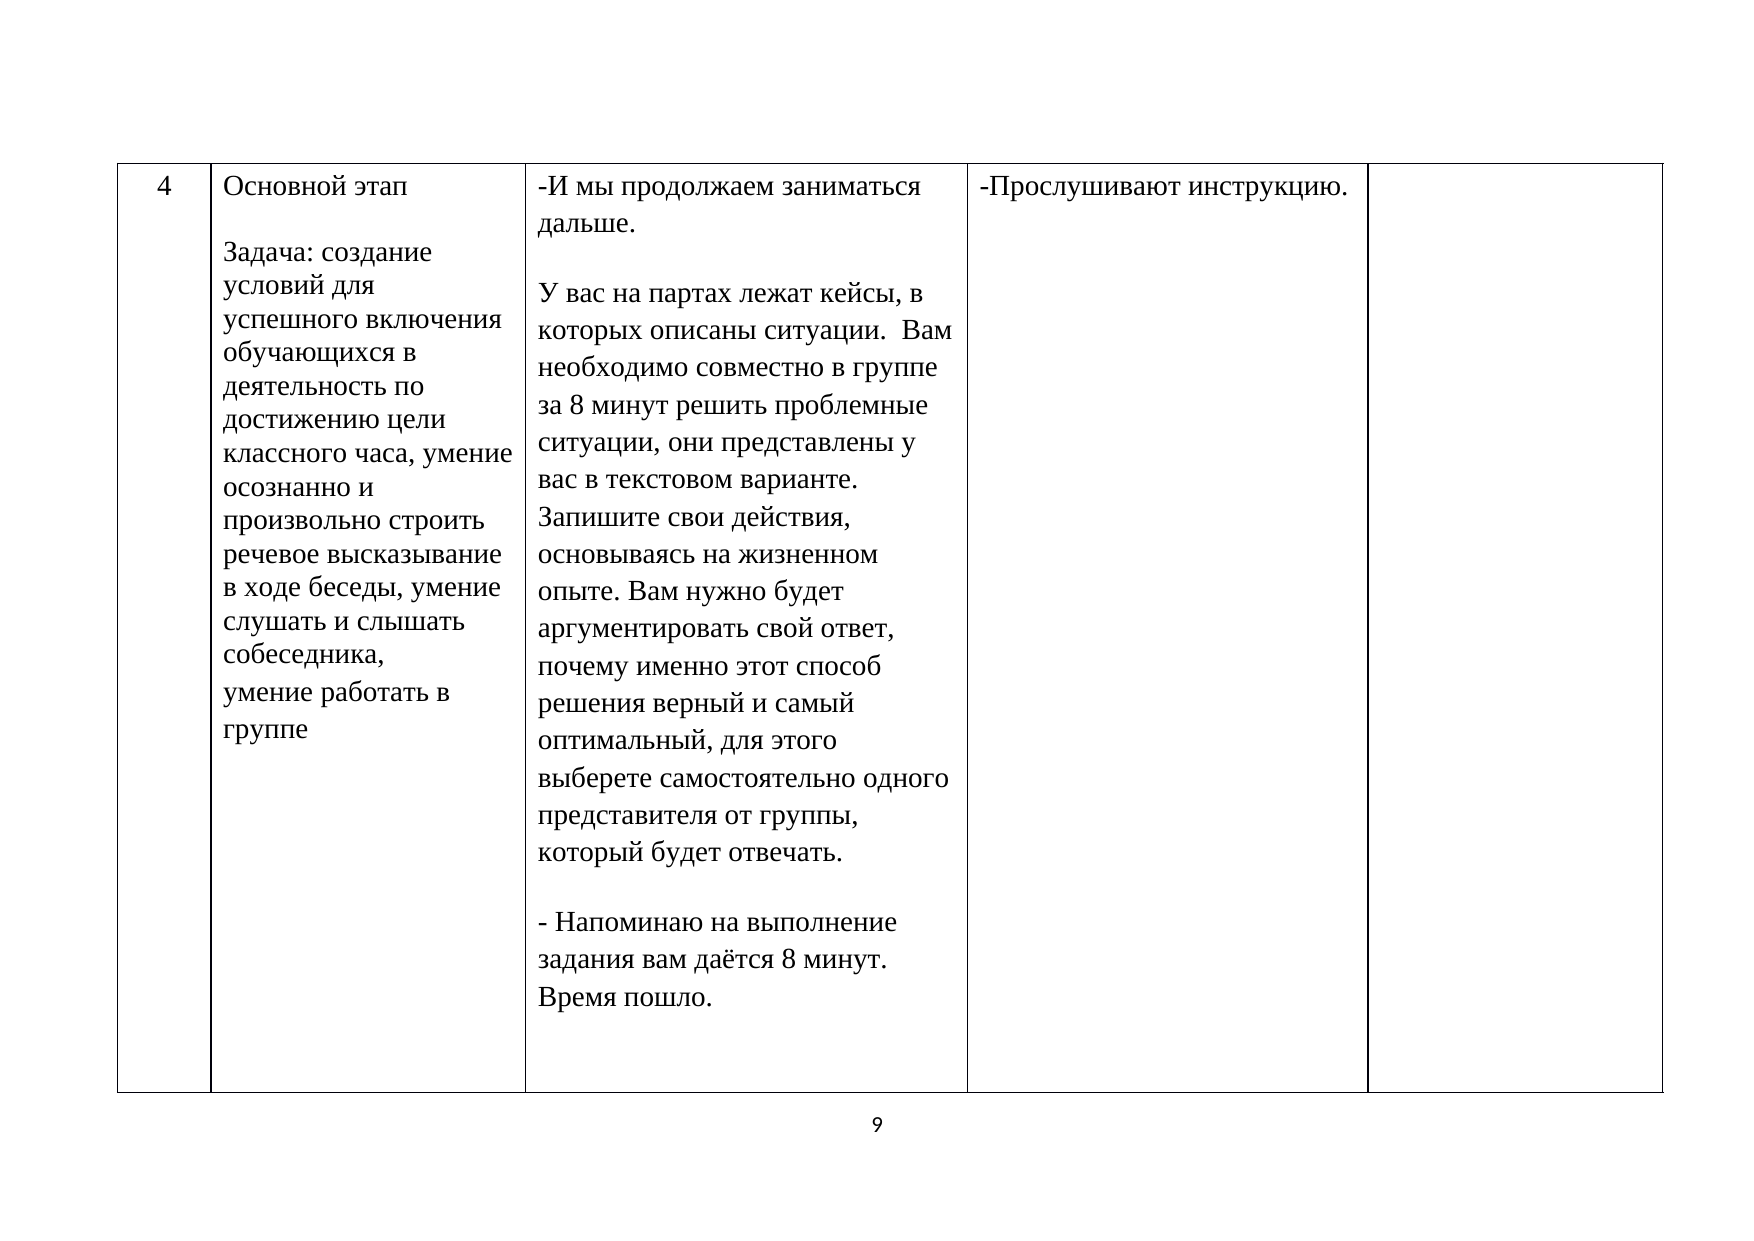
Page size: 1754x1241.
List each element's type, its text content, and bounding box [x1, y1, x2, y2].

table_cell [1369, 164, 1662, 1091]
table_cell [212, 164, 525, 1091]
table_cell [526, 164, 967, 1091]
table_cell 4 [118, 164, 210, 1091]
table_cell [968, 164, 1367, 1091]
